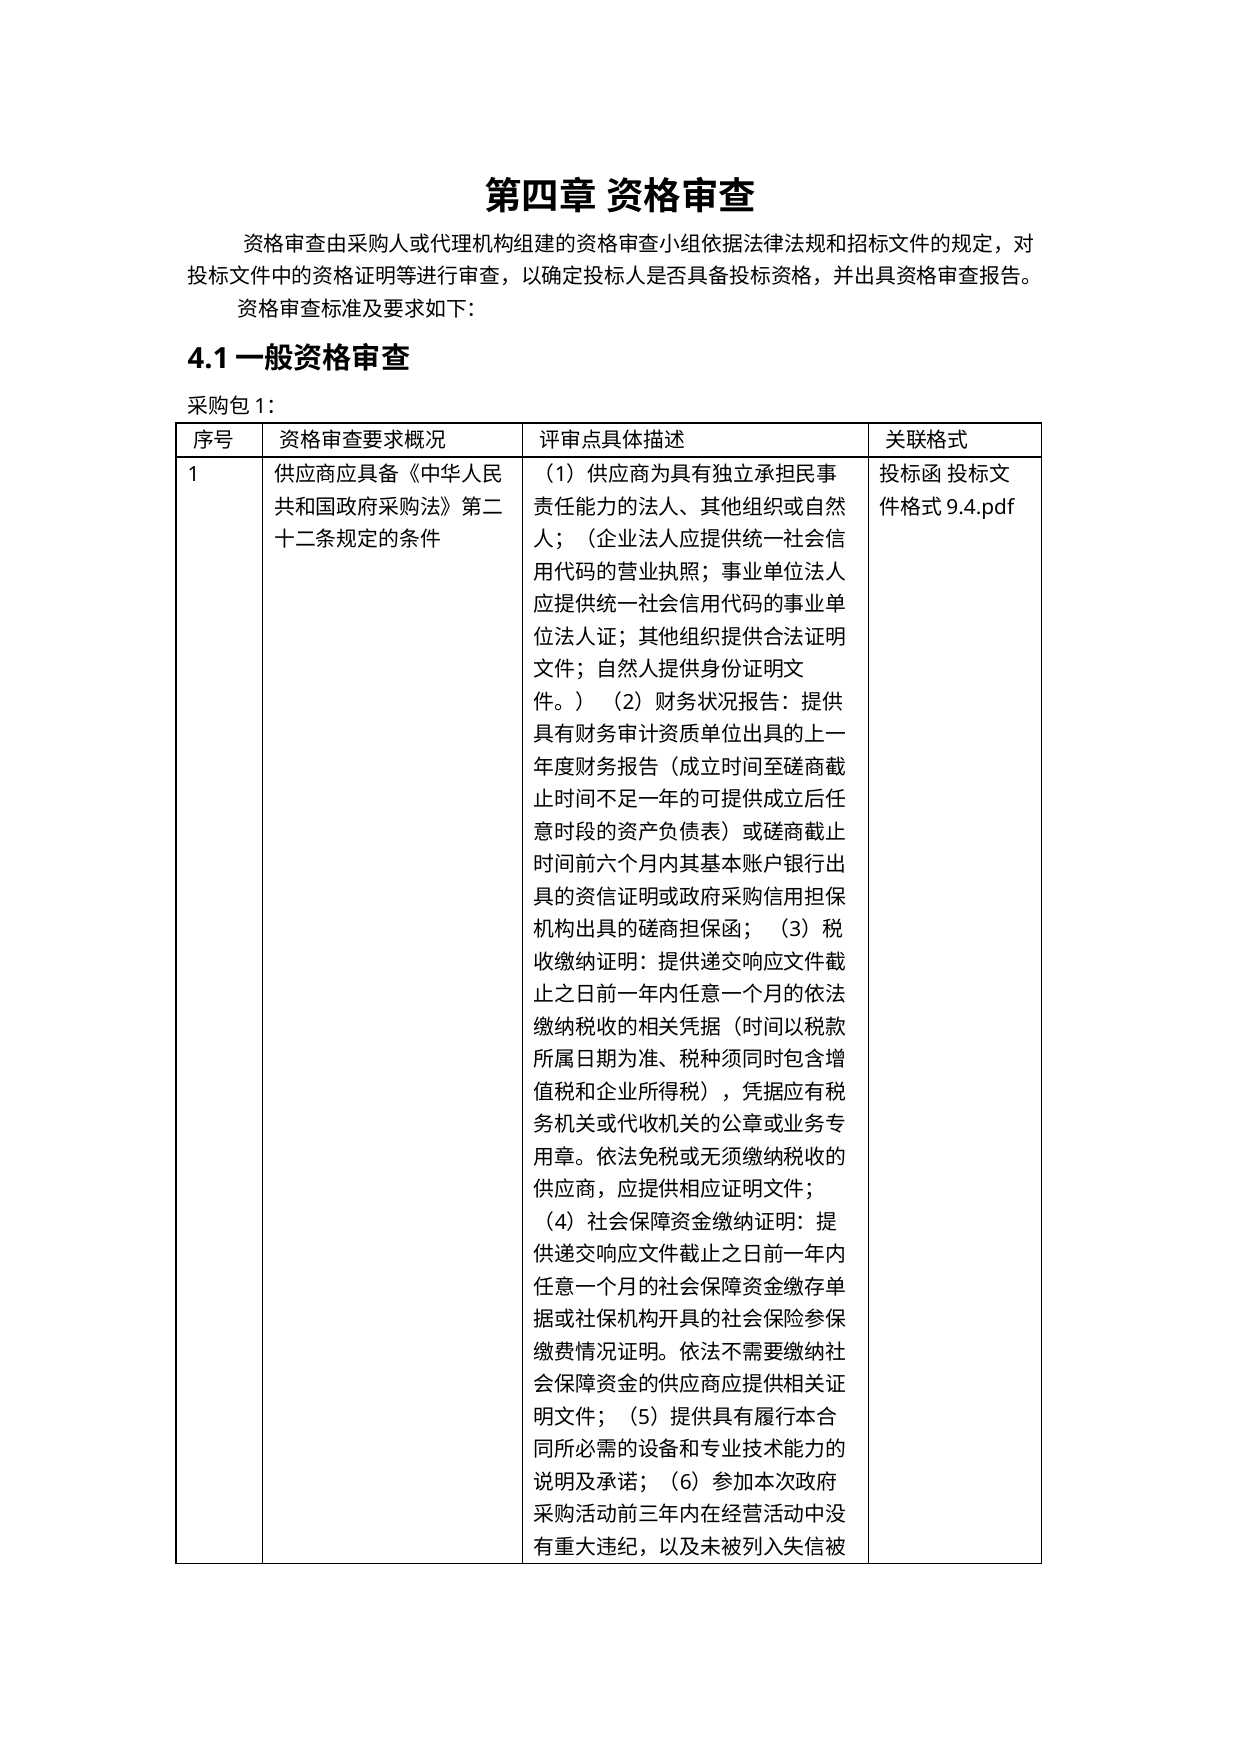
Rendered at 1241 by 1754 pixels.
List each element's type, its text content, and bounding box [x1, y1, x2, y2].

text 资格审查标准及要求如下： [187, 292, 1053, 324]
table_cell 1 [177, 458, 262, 1563]
text 4.1一般资格审查 [187, 324, 1053, 389]
table_cell 投标函 投标文件格式9.4.pdf [869, 458, 1041, 1563]
table_header 关联格式 [869, 424, 1041, 456]
table_header 序号 [177, 424, 262, 456]
text 资格审查由采购人或代理机构组建的资格审查小组依据法律法规和招标文件的规定，对投标文件中的资格证明等进行审查，以确定投标人是否具备投标资格，并出具资格审查报告。 [187, 227, 1053, 292]
text 采购包1： [187, 389, 1053, 422]
text 第四章 资格审查 [187, 162, 1053, 227]
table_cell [263, 458, 522, 1563]
table_header 评审点具体描述 [523, 424, 868, 456]
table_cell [523, 458, 868, 1563]
table_header 资格审查要求概况 [263, 424, 522, 456]
